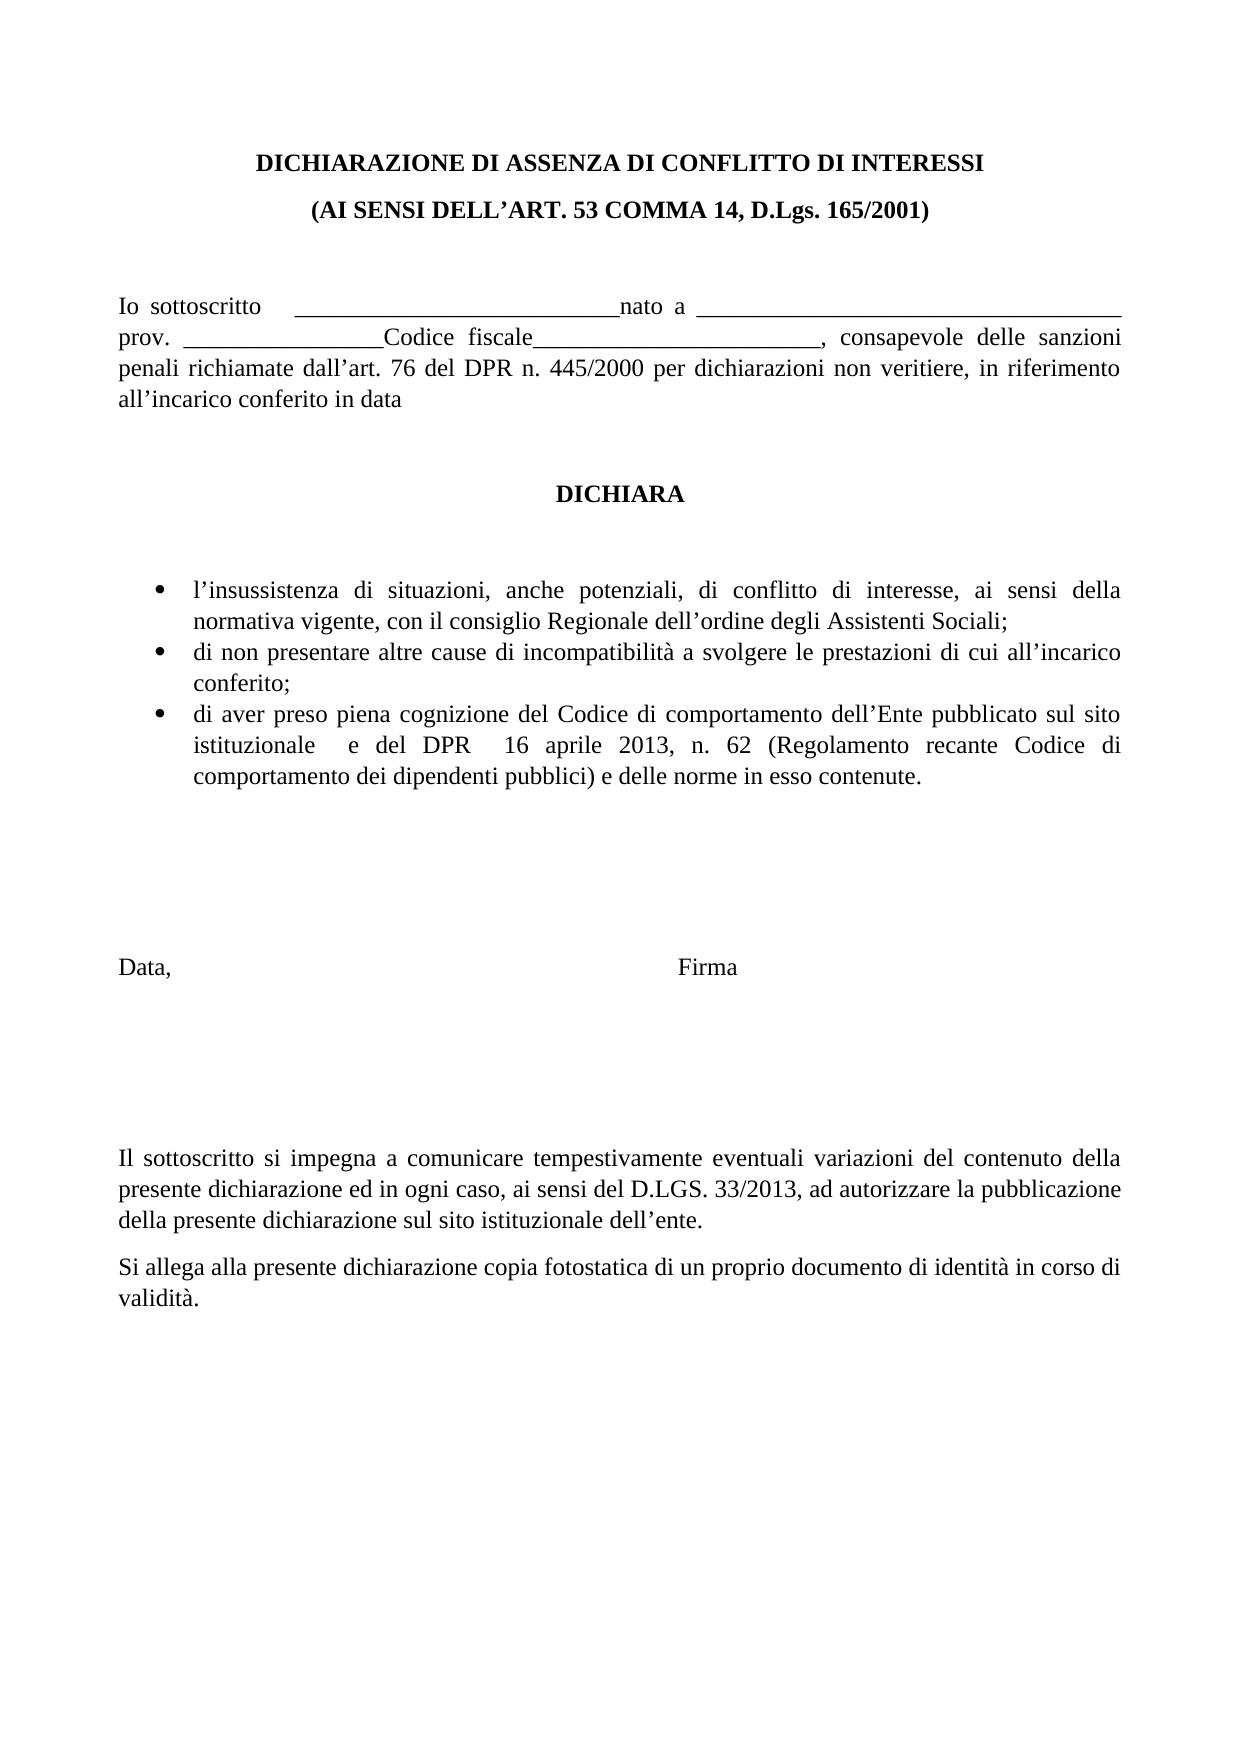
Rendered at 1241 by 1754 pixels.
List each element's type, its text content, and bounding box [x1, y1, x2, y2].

text DICHIARAZIONE DI ASSENZA DI CONFLITTO DI INTERESSI [118, 148, 1122, 176]
list di aver preso piena cognizione del Codice di comportamento dell’Ente pubblicato sul sito istituzionale e del DPR 16 aprile 2013, n. 62 (Regolamento recante Codice di comportamento dei dipendenti pubblici) e delle norme in esso contenute. [156, 699, 1122, 790]
text Il sottoscritto si impegna a comunicare tempestivamente eventuali variazioni del contenuto della presente dichiarazione ed in ogni caso, ai sensi del D.LGS. 33/2013, ad autorizzare la pubblicazione della presente dichiarazione sul sito istituzionale dell’ente. [118, 1143, 1122, 1233]
text Data, Firma [118, 952, 1122, 981]
list l’insussistenza di situazioni, anche potenziali, di conflitto di interesse, ai sensi della normativa vigente, con il consiglio Regionale dell’ordine degli Assistenti Sociali; [156, 575, 1122, 634]
text Io sottoscritto __________________________nato a __________________________________ prov. ________________Codice fiscale_______________________, consapevole delle sanzioni penali richiamate dall’art. 76 del DPR n. 445/2000 per dichiarazioni non veritiere, in riferimento all’incarico conferito in data [118, 291, 1122, 413]
text Si allega alla presente dichiarazione copia fotostatica di un proprio documento di identità in corso di validità. [118, 1252, 1122, 1312]
list di non presentare altre cause di incompatibilità a svolgere le prestazioni di cui all’incarico conferito; [156, 637, 1122, 697]
text (AI SENSI DELL’ART. 53 COMMA 14, D.Lgs. 165/2001) [118, 195, 1122, 224]
text DICHIARA [118, 479, 1122, 508]
